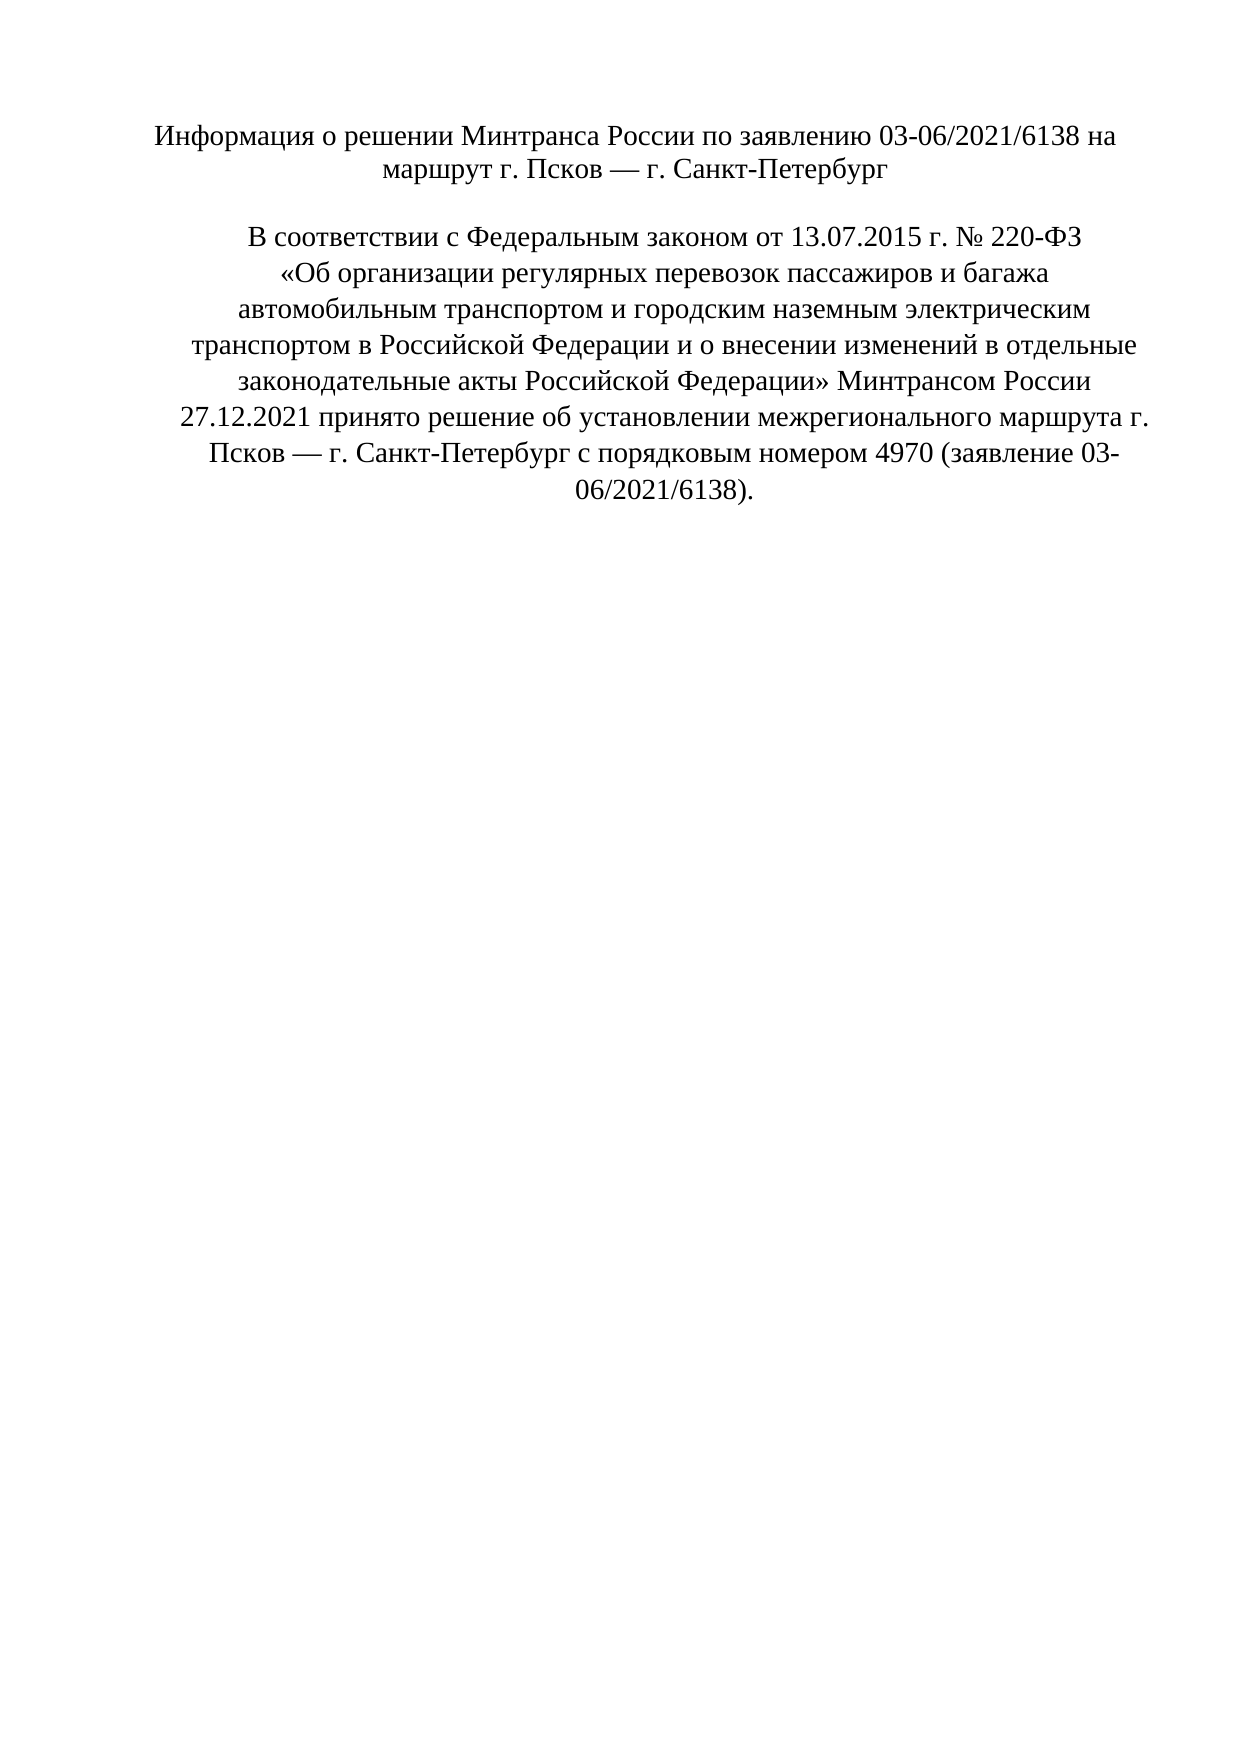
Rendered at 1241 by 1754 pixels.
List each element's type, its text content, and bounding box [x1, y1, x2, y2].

text Информация о решении Минтранса России по заявлению 03-06/2021/6138 на маршрут г. Псков — г. Санкт-Петербург [118, 118, 1152, 185]
text В соответствии с Федеральным законом от 13.07.2015 г. № 220-ФЗ «Об организации регулярных перевозок пассажиров и багажа автомобильным транспортом и городским наземным электрическим транспортом в Российской Федерации и о внесении изменений в отдельные законодательные акты Российской Федерации» Минтрансом России 27.12.2021 принято решение об установлении межрегионального маршрута г. Псков — г. Санкт-Петербург с порядковым номером 4970 (заявление 03-06/2021/6138). [177, 219, 1152, 505]
